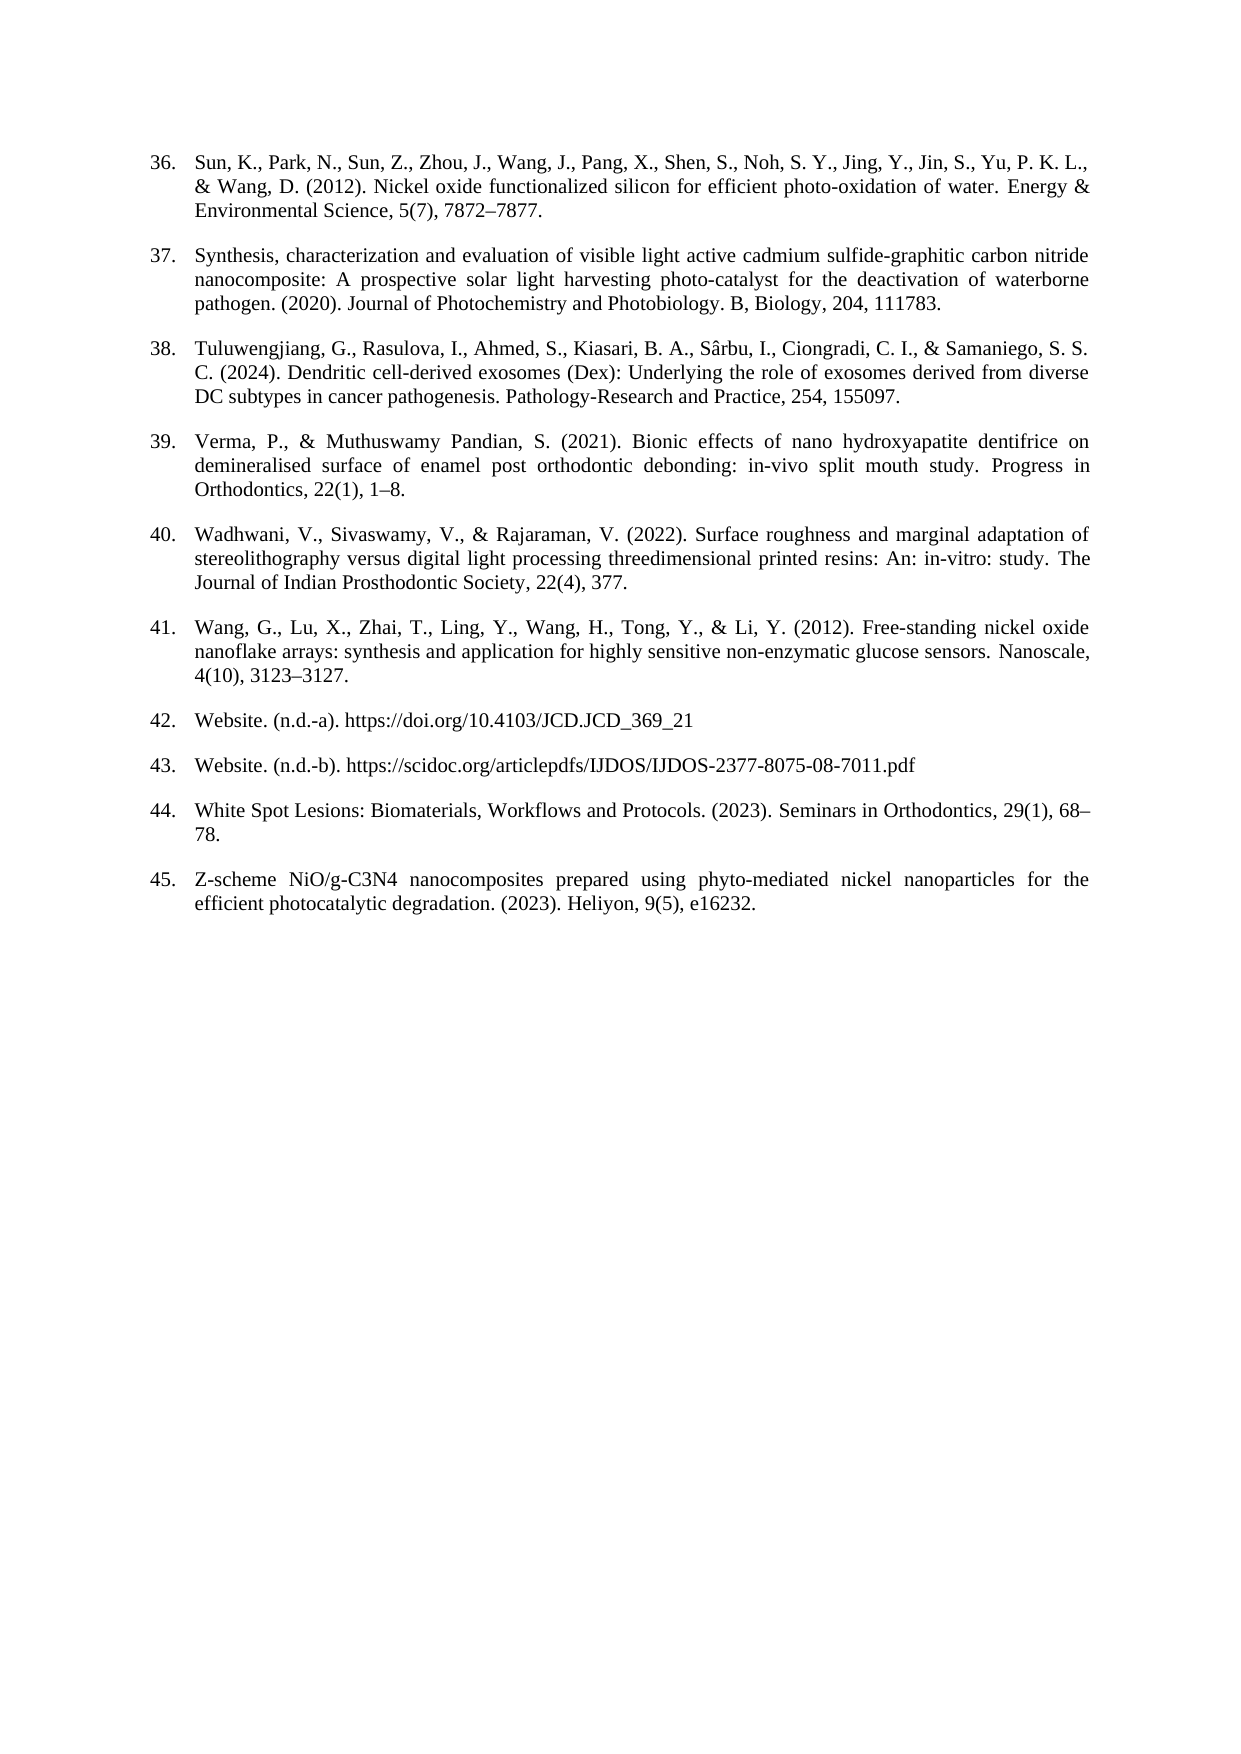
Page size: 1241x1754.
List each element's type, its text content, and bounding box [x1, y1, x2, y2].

text Website. (n.d.-b). https://scidoc.org/articlepdfs/IJDOS/IJDOS-2377-8075-08-7011.pdf [150, 753, 1090, 777]
text Z-scheme NiO/g-C3N4 nanocomposites prepared using phyto-mediated nickel nanoparticles for the efficient photocatalytic degradation. (2023). Heliyon, 9(5), e16232. [150, 867, 1090, 915]
text Sun, K., Park, N., Sun, Z., Zhou, J., Wang, J., Pang, X., Shen, S., Noh, S. Y., Jing, Y., Jin, S., Yu, P. K. L., & Wang, D. (2012). Nickel oxide functionalized silicon for efficient photo-oxidation of water. Energy & Environmental Science, 5(7), 7872–7877. [150, 150, 1090, 222]
text Website. (n.d.-a). https://doi.org/10.4103/JCD.JCD_369_21 [150, 708, 1090, 732]
text Synthesis, characterization and evaluation of visible light active cadmium sulfide-graphitic carbon nitride nanocomposite: A prospective solar light harvesting photo-catalyst for the deactivation of waterborne pathogen. (2020). Journal of Photochemistry and Photobiology. B, Biology, 204, 111783. [150, 243, 1090, 315]
text Tuluwengjiang, G., Rasulova, I., Ahmed, S., Kiasari, B. A., Sârbu, I., Ciongradi, C. I., & Samaniego, S. S. C. (2024). Dendritic cell-derived exosomes (Dex): Underlying the role of exosomes derived from diverse DC subtypes in cancer pathogenesis. Pathology-Research and Practice, 254, 155097. [150, 336, 1090, 408]
text White Spot Lesions: Biomaterials, Workflows and Protocols. (2023). Seminars in Orthodontics, 29(1), 68–78. [150, 798, 1090, 846]
text Wang, G., Lu, X., Zhai, T., Ling, Y., Wang, H., Tong, Y., & Li, Y. (2012). Free-standing nickel oxide nanoflake arrays: synthesis and application for highly sensitive non-enzymatic glucose sensors. Nanoscale, 4(10), 3123–3127. [150, 615, 1090, 687]
text Wadhwani, V., Sivaswamy, V., & Rajaraman, V. (2022). Surface roughness and marginal adaptation of stereolithography versus digital light processing threedimensional printed resins: An: in-vitro: study. The Journal of Indian Prosthodontic Society, 22(4), 377. [150, 522, 1090, 594]
text Verma, P., & Muthuswamy Pandian, S. (2021). Bionic effects of nano hydroxyapatite dentifrice on demineralised surface of enamel post orthodontic debonding: in-vivo split mouth study. Progress in Orthodontics, 22(1), 1–8. [150, 429, 1090, 501]
